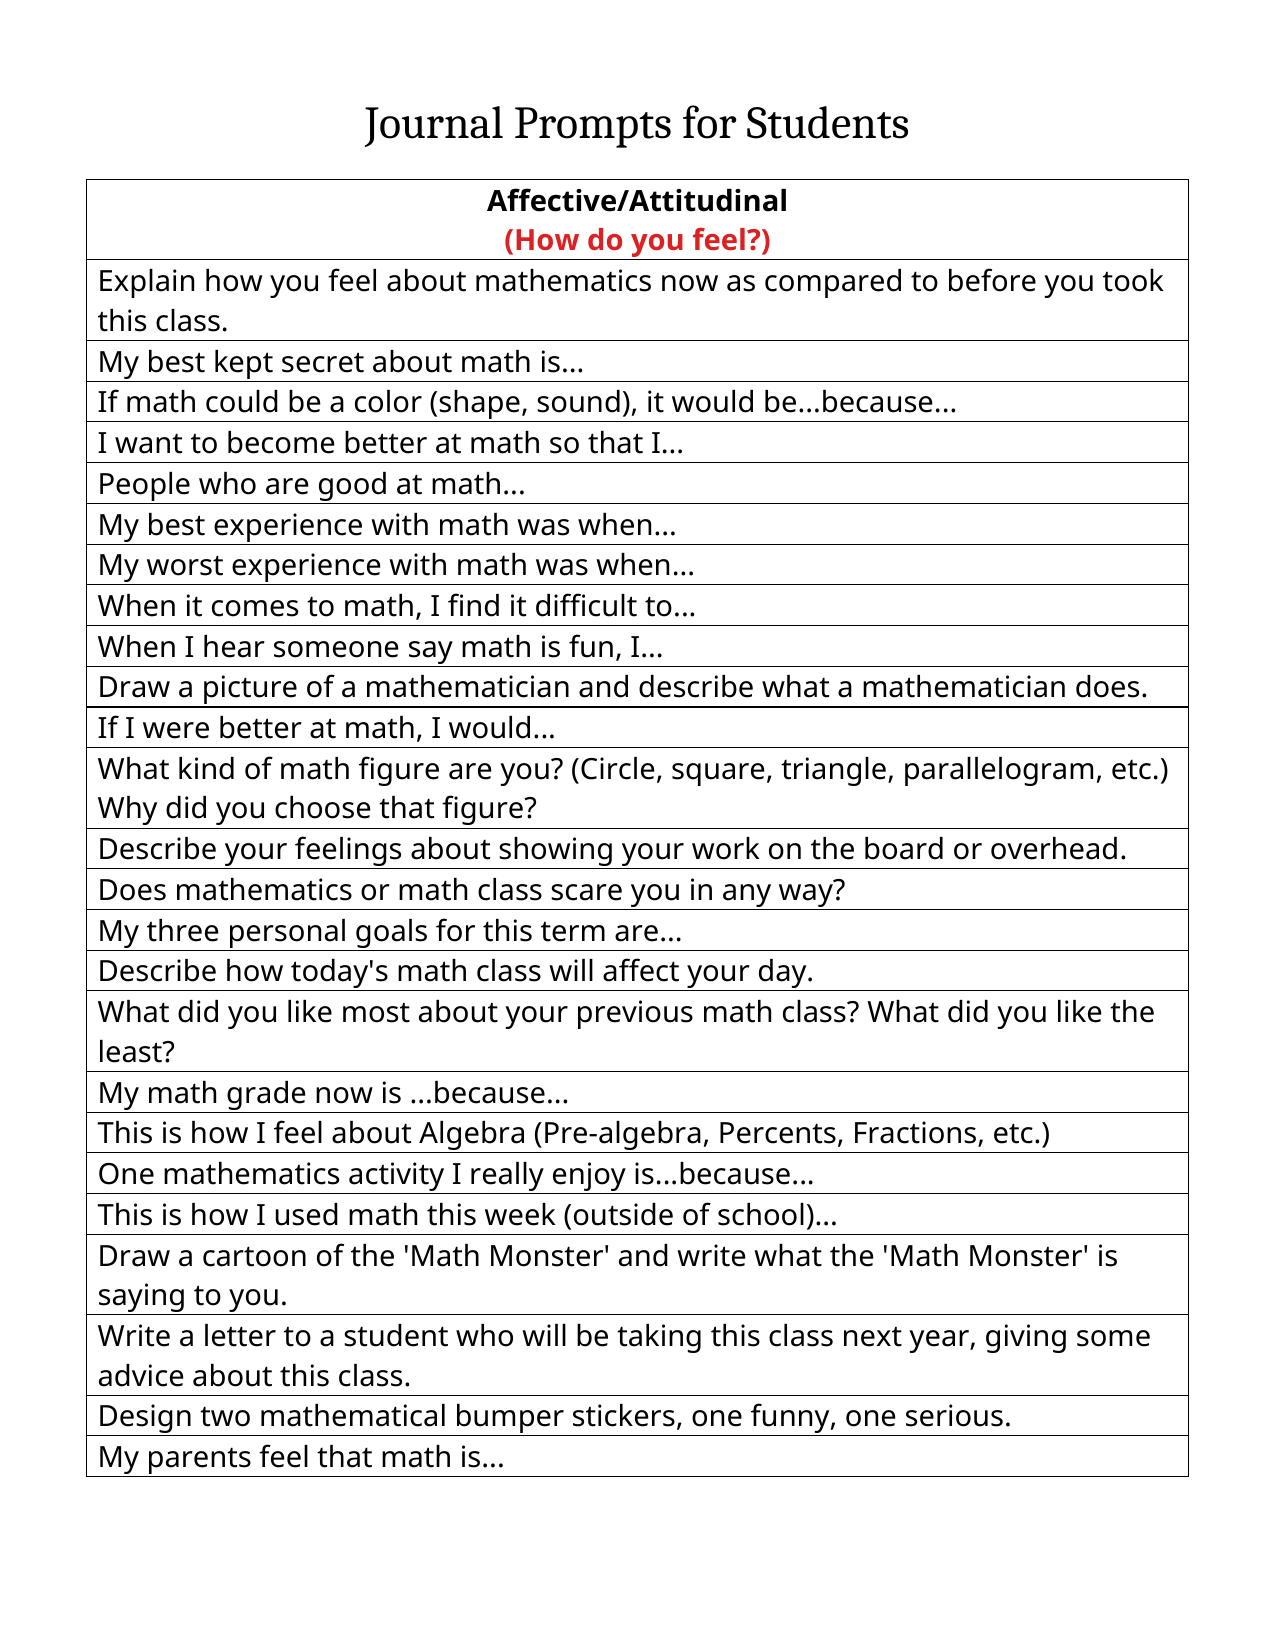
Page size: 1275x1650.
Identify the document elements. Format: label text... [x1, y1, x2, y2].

table_cell My best kept secret about math is... [87, 341, 1188, 381]
table_cell Does mathematics or math class scare you in any way? [87, 869, 1188, 909]
table_cell Write a letter to a student who will be taking this class next year, giving some advice about this class. [87, 1315, 1188, 1394]
table_cell My three personal goals for this term are... [87, 910, 1188, 950]
table_cell My worst experience with math was when... [87, 545, 1188, 584]
table_cell My best experience with math was when... [87, 504, 1188, 543]
table_cell I want to become better at math so that I... [87, 422, 1188, 462]
table_cell Describe your feelings about showing your work on the board or overhead. [87, 829, 1188, 868]
table_cell Design two mathematical bumper stickers, one funny, one serious. [87, 1396, 1188, 1435]
table_cell One mathematics activity I really enjoy is...because... [87, 1153, 1188, 1193]
table_cell Explain how you feel about mathematics now as compared to before you took this class. [87, 260, 1188, 340]
table_cell This is how I used math this week (outside of school)... [87, 1194, 1188, 1234]
table_cell Describe how today's math class will affect your day. [87, 951, 1188, 990]
table_cell When I hear someone say math is fun, I... [87, 626, 1188, 666]
table_cell If I were better at math, I would... [87, 708, 1188, 747]
table_cell My parents feel that math is... [87, 1436, 1188, 1476]
text Journal Prompts for Students [97, 97, 1177, 150]
table_cell What kind of math figure are you? (Circle, square, triangle, parallelogram, etc.) Why did you choose that figure? [87, 748, 1188, 827]
table_cell Draw a cartoon of the 'Math Monster' and write what the 'Math Monster' is saying to you. [87, 1235, 1188, 1314]
table_header Affective/Attitudinal (How do you feel?) [87, 180, 1188, 259]
table_cell If math could be a color (shape, sound), it would be...because... [87, 382, 1188, 421]
table_cell My math grade now is ...because... [87, 1072, 1188, 1112]
table_cell When it comes to math, I find it difficult to... [87, 585, 1188, 625]
table_cell What did you like most about your previous math class? What did you like the least? [87, 991, 1188, 1071]
table_cell This is how I feel about Algebra (Pre-algebra, Percents, Fractions, etc.) [87, 1113, 1188, 1152]
table_cell People who are good at math... [87, 463, 1188, 503]
table_cell Draw a picture of a mathematician and describe what a mathematician does. [87, 667, 1188, 706]
